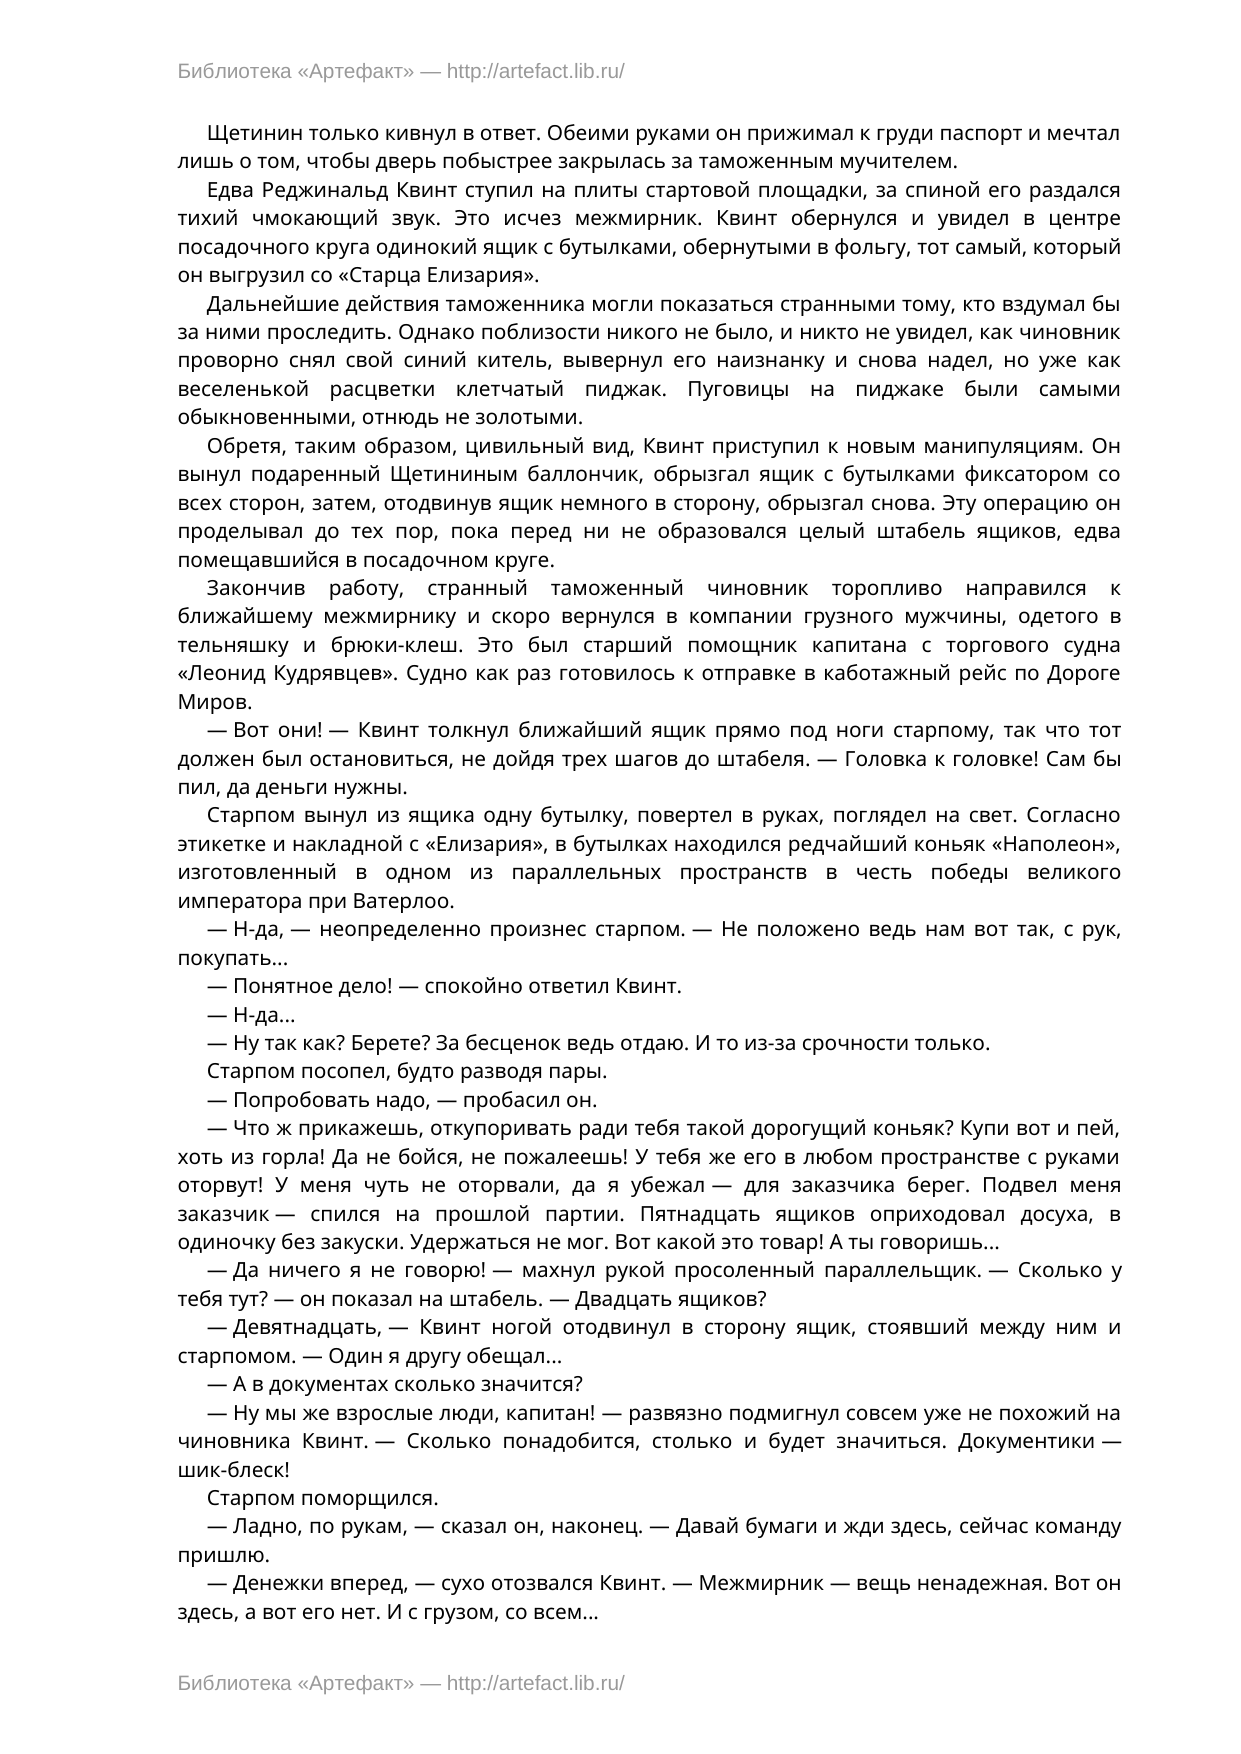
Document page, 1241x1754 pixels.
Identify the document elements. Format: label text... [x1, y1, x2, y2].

text — Попробовать надо, — пробасил он. [177, 1085, 1122, 1113]
text Закончив работу, странный таможенный чиновник торопливо направился к ближайшему межмирнику и скоро вернулся в компании грузного мужчины, одетого в тельняшку и брюки-клеш. Это был старший помощник капитана с торгового судна «Леонид Кудрявцев». Судно как раз готовилось к отправке в каботажный рейс по Дороге Миров. [177, 573, 1122, 715]
text — Н-да, — неопределенно произнес старпом. — Не положено ведь нам вот так, с рук, покупать... [177, 914, 1122, 971]
text Старпом посопел, будто разводя пары. [177, 1057, 1122, 1085]
text — А в документах сколько значится? [177, 1369, 1122, 1398]
text — Ну так как? Берете? За бесценок ведь отдаю. И то из-за срочности только. [177, 1028, 1122, 1057]
text Старпом поморщился. [177, 1483, 1122, 1512]
text — Денежки вперед, — сухо отозвался Квинт. — Межмирник — вещь ненадежная. Вот он здесь, а вот его нет. И с грузом, со всем... [177, 1568, 1122, 1625]
text — Что ж прикажешь, откупоривать ради тебя такой дорогущий коньяк? Купи вот и пей, хоть из горла! Да не бойся, не пожалеешь! У тебя же его в любом пространстве с руками оторвут! У меня чуть не оторвали, да я убежал — для заказчика берег. Подвел меня заказчик — спился на прошлой партии. Пятнадцать ящиков оприходовал досуха, в одиночку без закуски. Удержаться не мог. Вот какой это товар! А ты говоришь... [177, 1113, 1122, 1256]
text Едва Реджинальд Квинт ступил на плиты стартовой площадки, за спиной его раздался тихий чмокающий звук. Это исчез межмирник. Квинт обернулся и увидел в центре посадочного круга одинокий ящик с бутылками, обернутыми в фольгу, тот самый, который он выгрузил со «Старца Елизария». [177, 175, 1122, 289]
text — Да ничего я не говорю! — махнул рукой просоленный параллельщик. — Сколько у тебя тут? — он показал на штабель. — Двадцать ящиков? [177, 1256, 1122, 1312]
text — Ладно, по рукам, — сказал он, наконец. — Давай бумаги и жди здесь, сейчас команду пришлю. [177, 1512, 1122, 1568]
text — Понятное дело! — спокойно ответил Квинт. [177, 971, 1122, 1000]
text Щетинин только кивнул в ответ. Обеими руками он прижимал к груди паспорт и мечтал лишь о том, чтобы дверь побыстрее закрылась за таможенным мучителем. [177, 118, 1122, 175]
text — Ну мы же взрослые люди, капитан! — развязно подмигнул совсем уже не похожий на чиновника Квинт. — Сколько понадобится, столько и будет значиться. Документики — шик-блеск! [177, 1398, 1122, 1483]
text Дальнейшие действия таможенника могли показаться странными тому, кто вздумал бы за ними проследить. Однако поблизости никого не было, и никто не увидел, как чиновник проворно снял свой синий китель, вывернул его наизнанку и снова надел, но уже как веселенькой расцветки клетчатый пиджак. Пуговицы на пиджаке были самыми обыкновенными, отнюдь не золотыми. [177, 289, 1122, 431]
text Старпом вынул из ящика одну бутылку, повертел в руках, поглядел на свет. Согласно этикетке и накладной с «Елизария», в бутылках находился редчайший коньяк «Наполеон», изготовленный в одном из параллельных пространств в честь победы великого императора при Ватерлоо. [177, 801, 1122, 914]
text — Вот они! — Квинт толкнул ближайший ящик прямо под ноги старпому, так что тот должен был остановиться, не дойдя трех шагов до штабеля. — Головка к головке! Сам бы пил, да деньги нужны. [177, 715, 1122, 801]
text — Н-да... [177, 1000, 1122, 1028]
text Обретя, таким образом, цивильный вид, Квинт приступил к новым манипуляциям. Он вынул подаренный Щетининым баллончик, обрызгал ящик с бутылками фиксатором со всех сторон, затем, отодвинув ящик немного в сторону, обрызгал снова. Эту операцию он проделывал до тех пор, пока перед ни не образовался целый штабель ящиков, едва помещавшийся в посадочном круге. [177, 431, 1122, 573]
text — Девятнадцать, — Квинт ногой отодвинул в сторону ящик, стоявший между ним и старпомом. — Один я другу обещал... [177, 1312, 1122, 1369]
